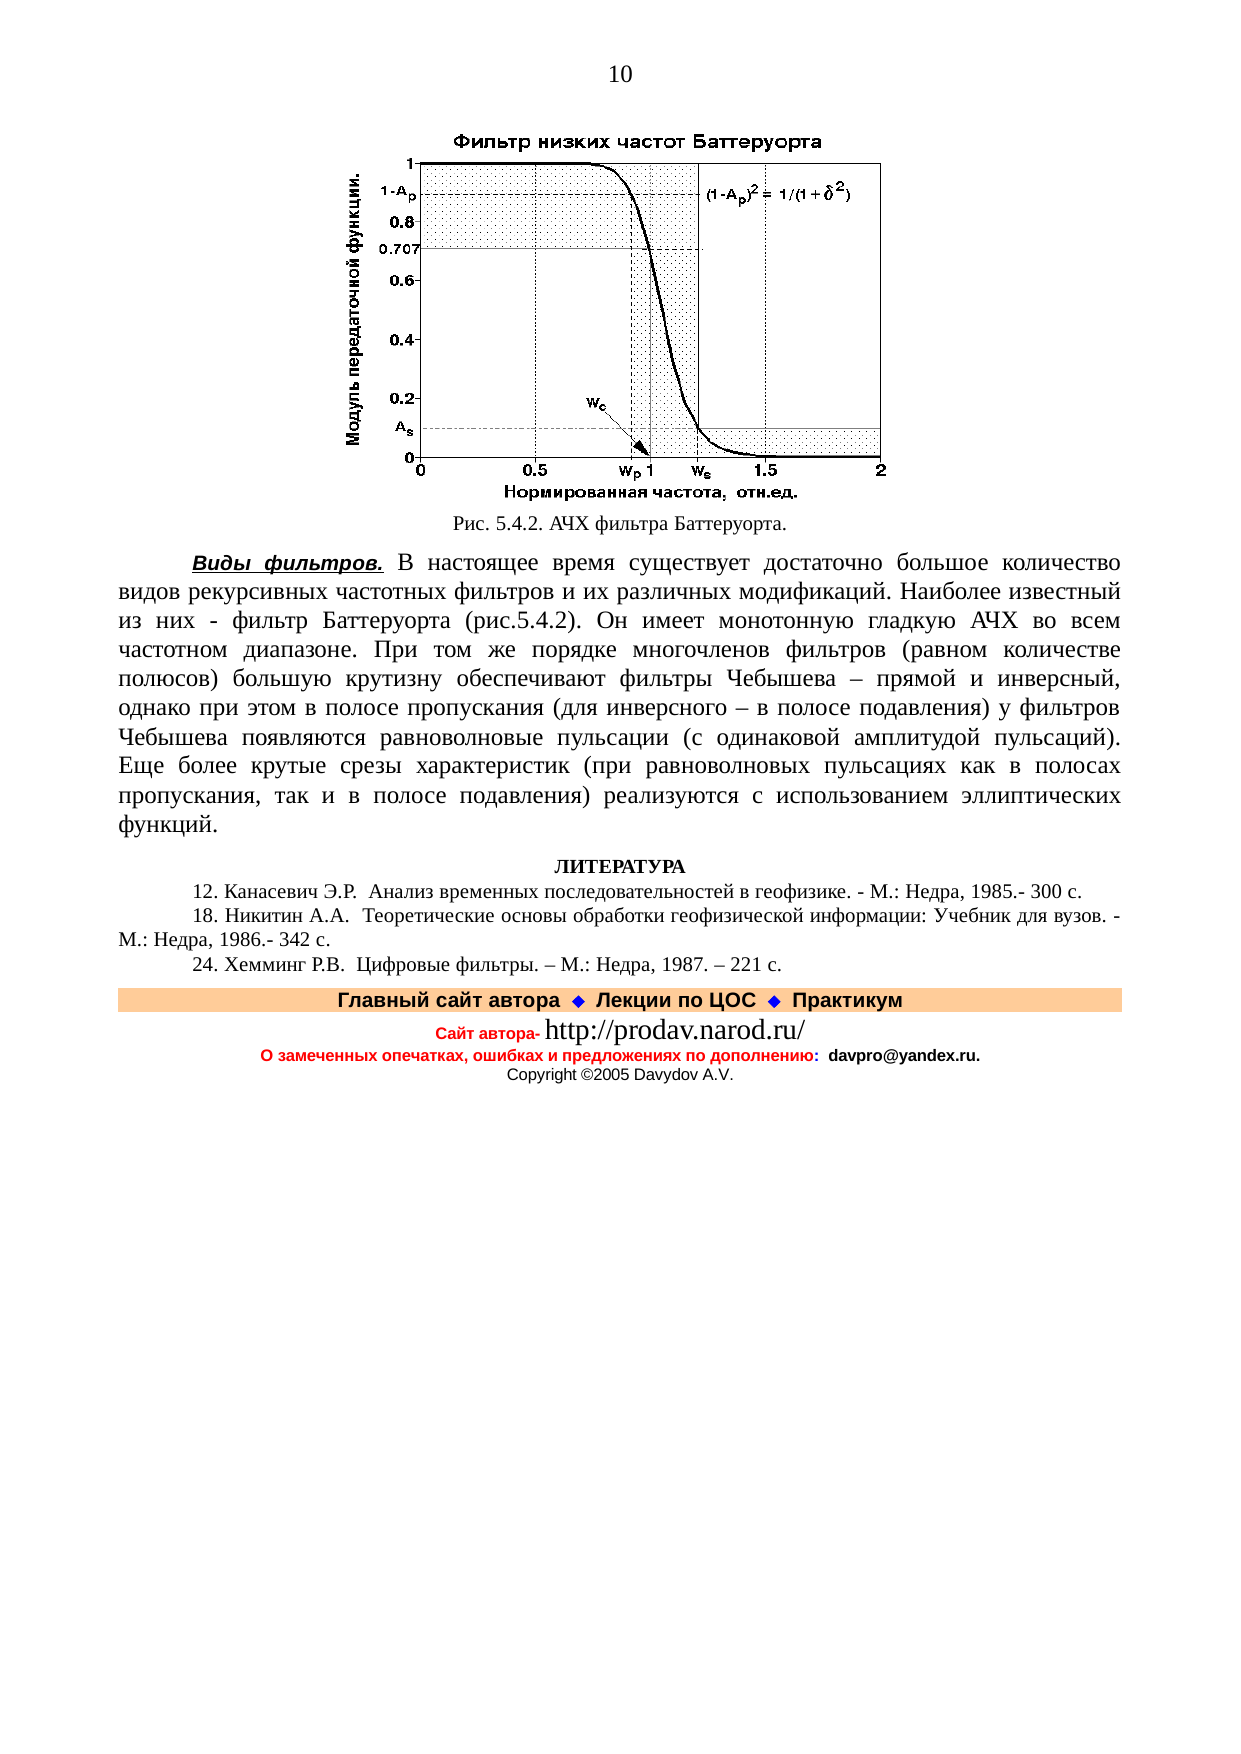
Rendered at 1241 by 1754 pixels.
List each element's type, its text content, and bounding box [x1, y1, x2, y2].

picture [334, 118, 906, 511]
text О замеченных опечатках, ошибках и предложениях по дополнению: davpro@yandex.ru. [118, 1046, 1122, 1064]
text Главный сайт автора Лекции по ЦОС Практикум [118, 988, 1122, 1012]
text литература [118, 850, 1122, 879]
text Сайт автора- http://prodav.narod.ru/ [118, 1012, 1122, 1046]
text 12. Канасевич Э.Р. Анализ временных последовательностей в геофизике. - М.: Недра, 1985.- 300 с. [118, 879, 1122, 903]
text Copyright ©2005 Davydov А.V. [118, 1064, 1122, 1084]
text 24. Хемминг Р.В. Цифровые фильтры. – М.: Недра, 1987. – 221 с. [118, 951, 1122, 975]
text Виды фильтров. В настоящее время существует достаточно большое количество видов рекурсивных частотных фильтров и их различных модификаций. Наиболее известный из них - фильтр Баттеруорта (рис.5.4.2). Он имеет монотонную гладкую АЧХ во всем частотном диапазоне. При том же порядке многочленов фильтров (равном количестве полюсов) большую крутизну обеспечивают фильтры Чебышева – прямой и инверсный, однако при этом в полосе пропускания (для инверсного – в полосе подавления) у фильтров Чебышева появляются равноволновые пульсации (с одинаковой амплитудой пульсаций). Еще более крутые срезы характеристик (при равноволновых пульсациях как в полосах пропускания, так и в полосе подавления) реализуются с использованием эллиптических функций. [118, 547, 1122, 838]
text 18. Никитин А.А. Теоретические основы обработки геофизической информации: Учебник для вузов. - М.: Недра, 1986.- 342 с. [118, 903, 1122, 951]
text Рис. 5.4.2. АЧХ фильтра Баттеруорта. [118, 510, 1122, 534]
